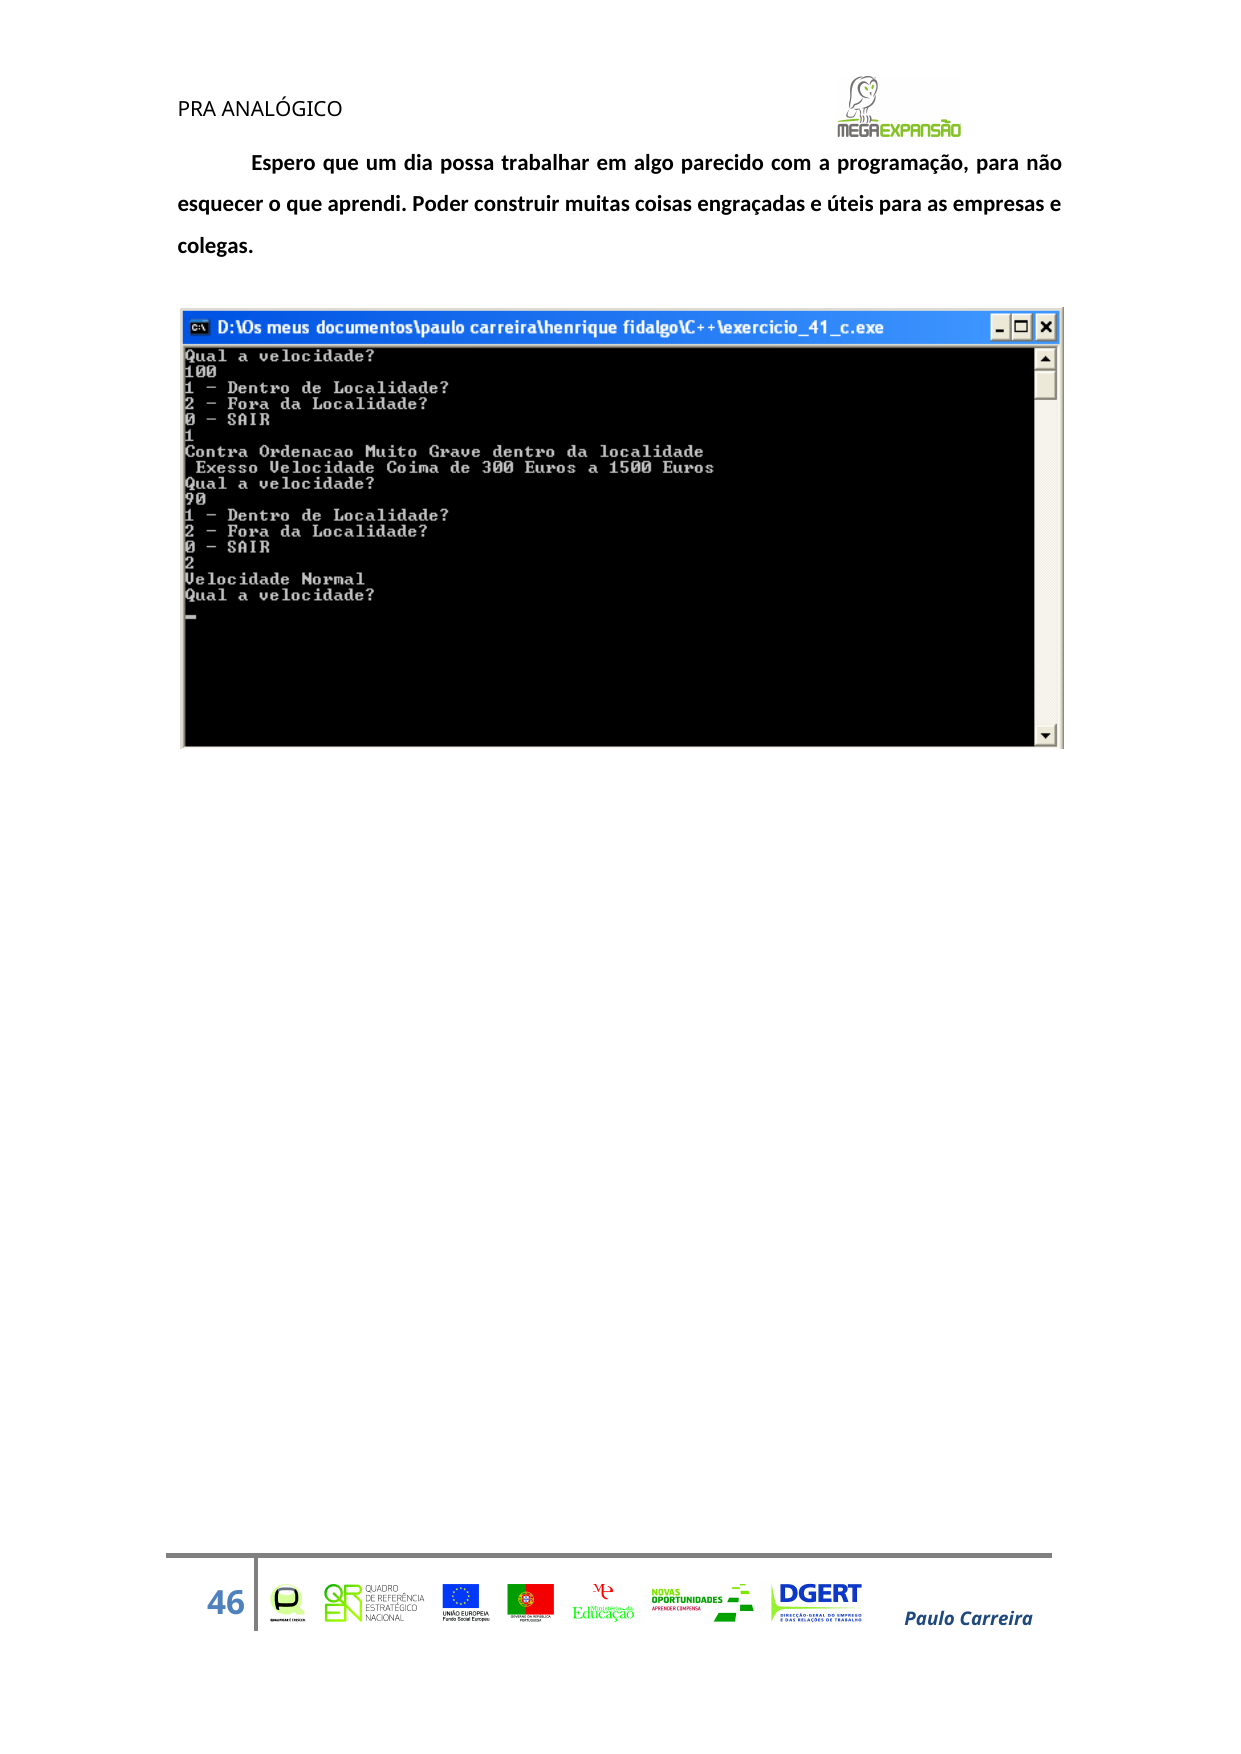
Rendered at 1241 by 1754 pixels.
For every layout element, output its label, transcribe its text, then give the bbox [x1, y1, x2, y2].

text Espero que um dia possa trabalhar em algo parecido com a programação, para não esquecer o que aprendi. Poder construir muitas coisas engraçadas e úteis para as empresas e colegas. [177, 148, 1063, 259]
picture [837, 76, 962, 137]
picture [179, 307, 1064, 748]
picture [267, 1578, 865, 1626]
